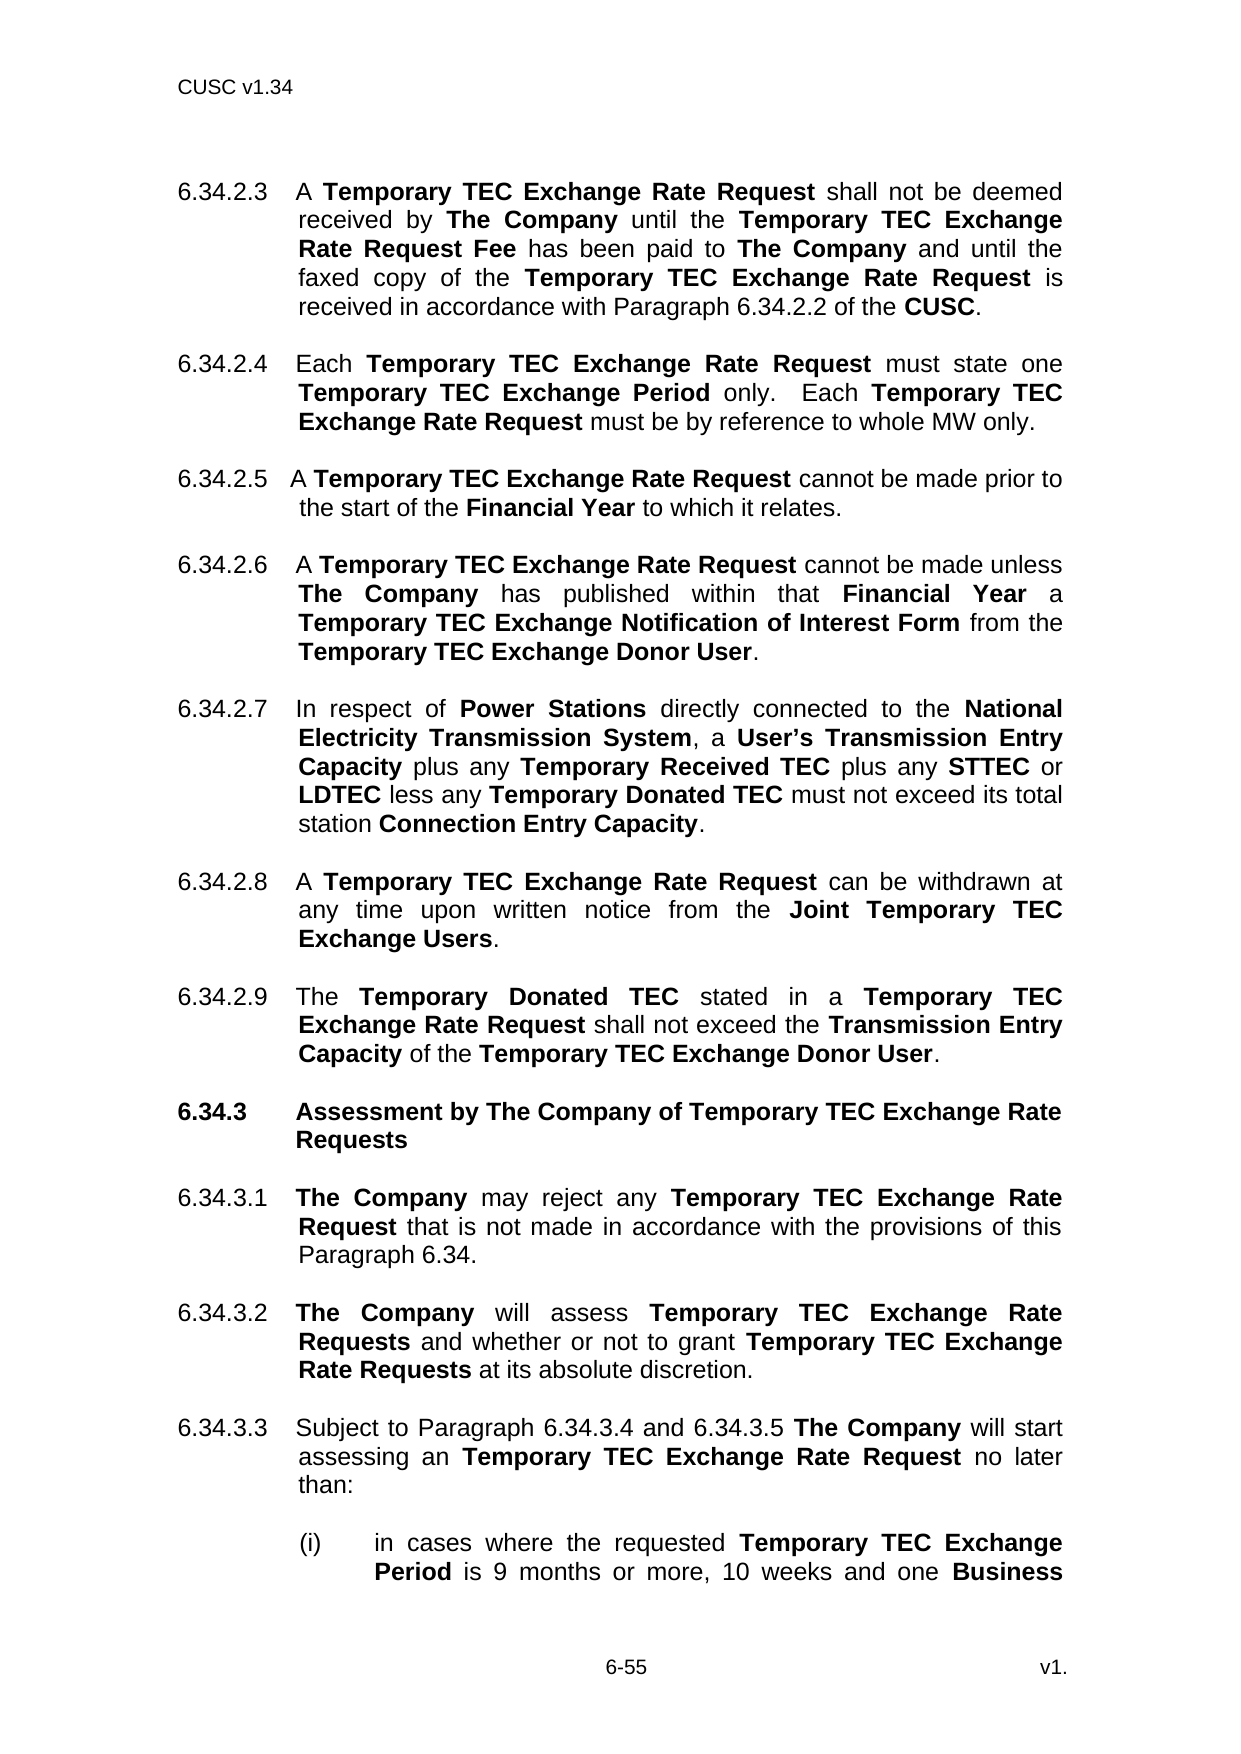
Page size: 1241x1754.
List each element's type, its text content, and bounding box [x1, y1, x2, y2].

list A Temporary TEC Exchange Rate Request cannot be made prior to the start of the Financial Year to which it relates. [177, 464, 1063, 521]
text 6.34.2.7 In respect of Power Stations directly connected to the National Electricity Transmission System, a User’s Transmission Entry Capacity plus any Temporary Received TEC plus any STTEC or LDTEC less any Temporary Donated TEC must not exceed its total station Connection Entry Capacity. [177, 694, 1063, 838]
text 6.34.2.3 A Temporary TEC Exchange Rate Request shall not be deemed received by The Company until the Temporary TEC Exchange Rate Request Fee has been paid to The Company and until the faxed copy of the Temporary TEC Exchange Rate Request is received in accordance with Paragraph 6.34.2.2 of the CUSC. [177, 176, 1063, 320]
text 6.34.2.8 A Temporary TEC Exchange Rate Request can be withdrawn at any time upon written notice from the Joint Temporary TEC Exchange Users. [177, 866, 1063, 953]
text 6.34.2.9 The Temporary Donated TEC stated in a Temporary TEC Exchange Rate Request shall not exceed the Transmission Entry Capacity of the Temporary TEC Exchange Donor User. [177, 981, 1063, 1068]
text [177, 1528, 1063, 1585]
text 6.34.2.4 Each Temporary TEC Exchange Rate Request must state one Temporary TEC Exchange Period only. Each Temporary TEC Exchange Rate Request must be by reference to whole MW only. [177, 349, 1063, 435]
text 6.34.3 Assessment by The Company of Temporary TEC Exchange Rate Requests [177, 1096, 1063, 1154]
text 6.34.3.1 The Company may reject any Temporary TEC Exchange Rate Request that is not made in accordance with the provisions of this Paragraph 6.34. [177, 1183, 1063, 1269]
text 6.34.3.3 Subject to Paragraph 6.34.3.4 and 6.34.3.5 The Company will start assessing an Temporary TEC Exchange Rate Request no later than: [177, 1413, 1063, 1499]
text 6.34.2.6 A Temporary TEC Exchange Rate Request cannot be made unless The Company has published within that Financial Year a Temporary TEC Exchange Notification of Interest Form from the Temporary TEC Exchange Donor User. [177, 550, 1063, 665]
text 6.34.3.2 The Company will assess Temporary TEC Exchange Rate Requests and whether or not to grant Temporary TEC Exchange Rate Requests at its absolute discretion. [177, 1298, 1063, 1384]
